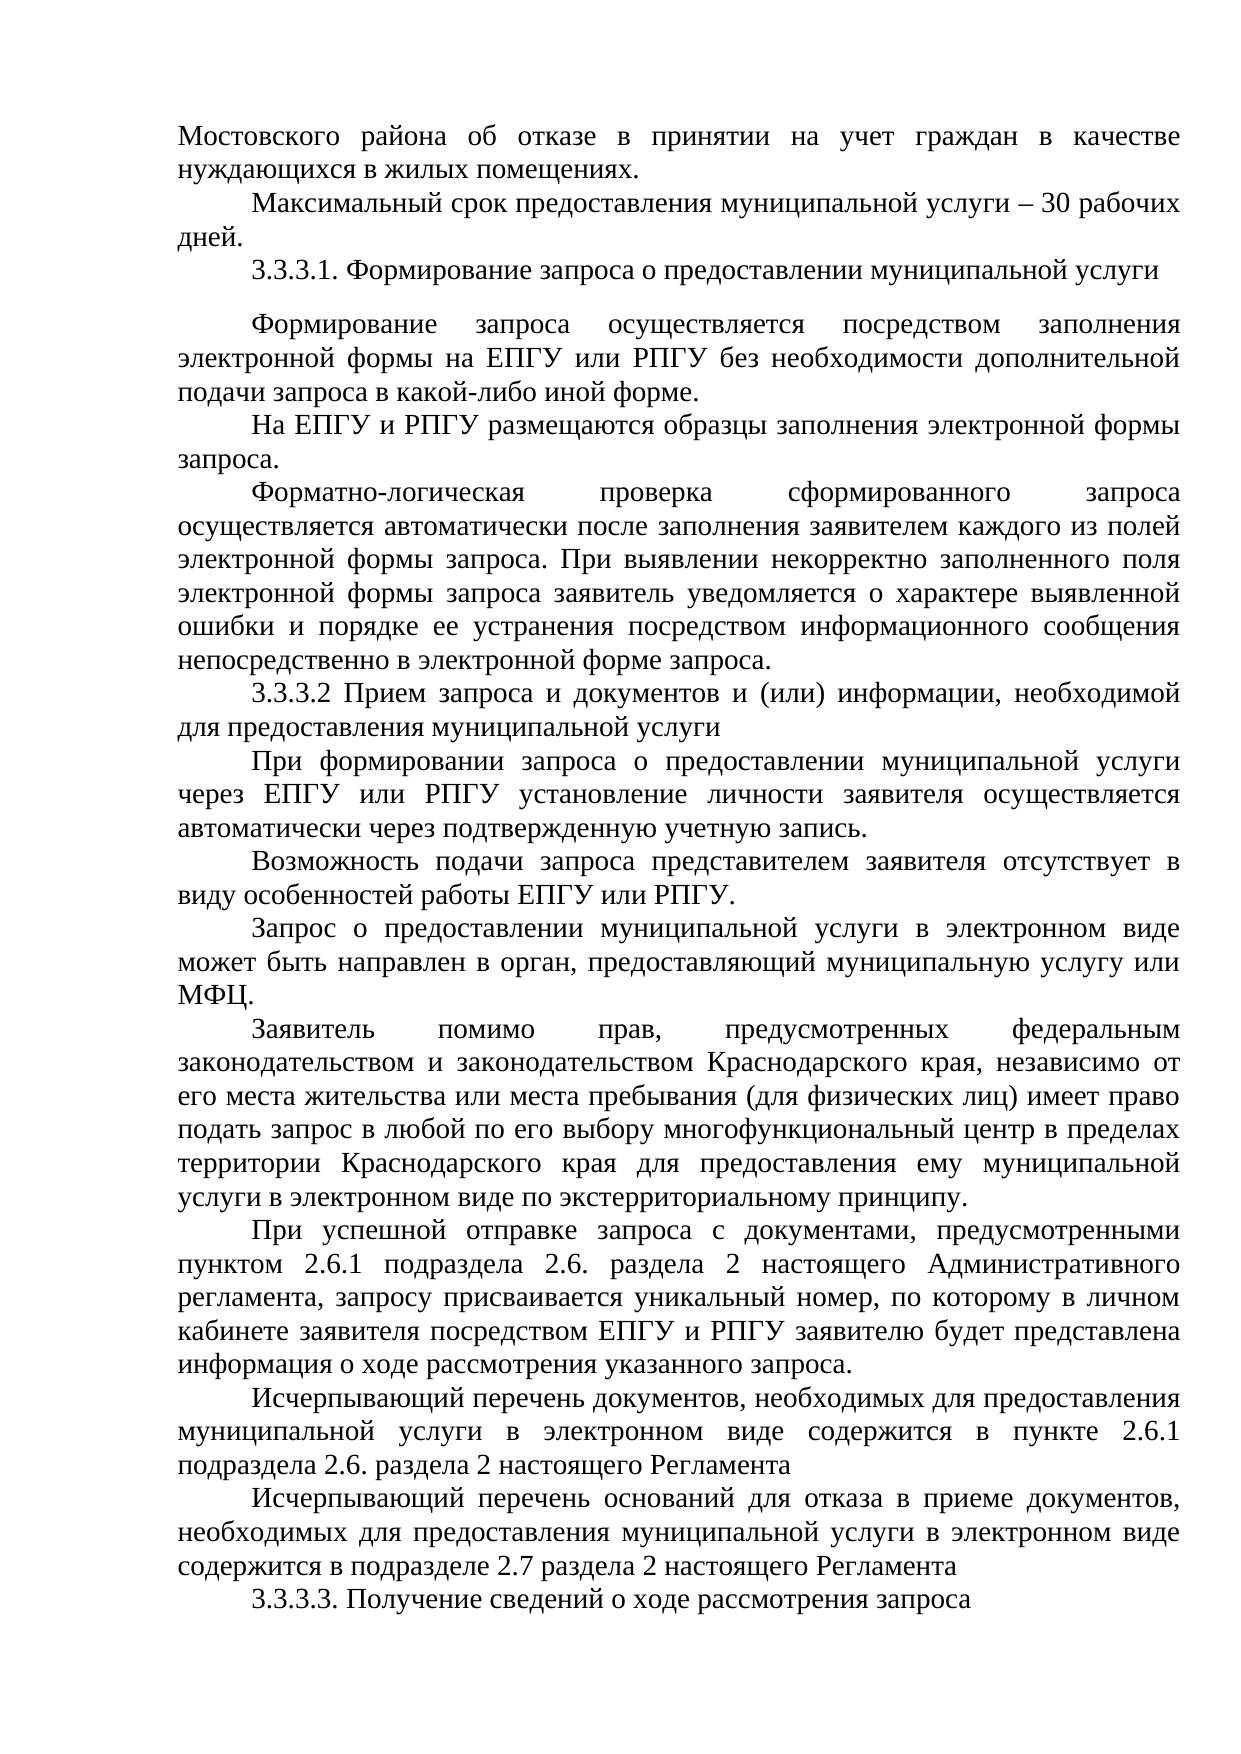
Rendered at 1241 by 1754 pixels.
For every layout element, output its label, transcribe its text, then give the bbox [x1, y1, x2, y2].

text На ЕПГУ и РПГУ размещаются образцы заполнения электронной формы запроса. [177, 407, 1181, 474]
text При формировании запроса о предоставлении муниципальной услуги через ЕПГУ или РПГУ установление личности заявителя осуществляется автоматически через подтвержденную учетную запись. [177, 743, 1181, 843]
text Форматно-логическая проверка сформированного запроса осуществляется автоматически после заполнения заявителем каждого из полей электронной формы запроса. При выявлении некорректно заполненного поля электронной формы запроса заявитель уведомляется о характере выявленной ошибки и порядке ее устранения посредством информационного сообщения непосредственно в электронной форме запроса. [177, 474, 1181, 676]
text Исчерпывающий перечень оснований для отказа в приеме документов, необходимых для предоставления муниципальной услуги в электронном виде содержится в подразделе 2.7 раздела 2 настоящего Регламента [177, 1481, 1181, 1581]
text 3.3.3.3. Получение сведений о ходе рассмотрения запроса [177, 1581, 1181, 1615]
text Запрос о предоставлении муниципальной услуги в электронном виде может быть направлен в орган, предоставляющий муниципальную услугу или МФЦ. [177, 910, 1181, 1011]
text 3.3.3.1. Формирование запроса о предоставлении муниципальной услуги [177, 252, 1181, 286]
text Исчерпывающий перечень документов, необходимых для предоставления муниципальной услуги в электронном виде содержится в пункте 2.6.1 подраздела 2.6. раздела 2 настоящего Регламента [177, 1380, 1181, 1481]
text 3.3.3.2 Прием запроса и документов и (или) информации, необходимой для предоставления муниципальной услуги [177, 676, 1181, 743]
text При успешной отправке запроса с документами, предусмотренными пунктом 2.6.1 подраздела 2.6. раздела 2 настоящего Административного регламента, запросу присваивается уникальный номер, по которому в личном кабинете заявителя посредством ЕПГУ и РПГУ заявителю будет представлена информация о ходе рассмотрения указанного запроса. [177, 1212, 1181, 1380]
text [177, 118, 1181, 185]
text Формирование запроса осуществляется посредством заполнения электронной формы на ЕПГУ или РПГУ без необходимости дополнительной подачи запроса в какой-либо иной форме. [177, 307, 1181, 407]
text Возможность подачи запроса представителем заявителя отсутствует в виду особенностей работы ЕПГУ или РПГУ. [177, 843, 1181, 910]
text Максимальный срок предоставления муниципальной услуги – 30 рабочих дней. [177, 185, 1181, 252]
text Заявитель помимо прав, предусмотренных федеральным законодательством и законодательством Краснодарского края, независимо от его места жительства или места пребывания (для физических лиц) имеет право подать запрос в любой по его выбору многофункциональный центр в пределах территории Краснодарского края для предоставления ему муниципальной услуги в электронном виде по экстерриториальному принципу. [177, 1011, 1181, 1212]
